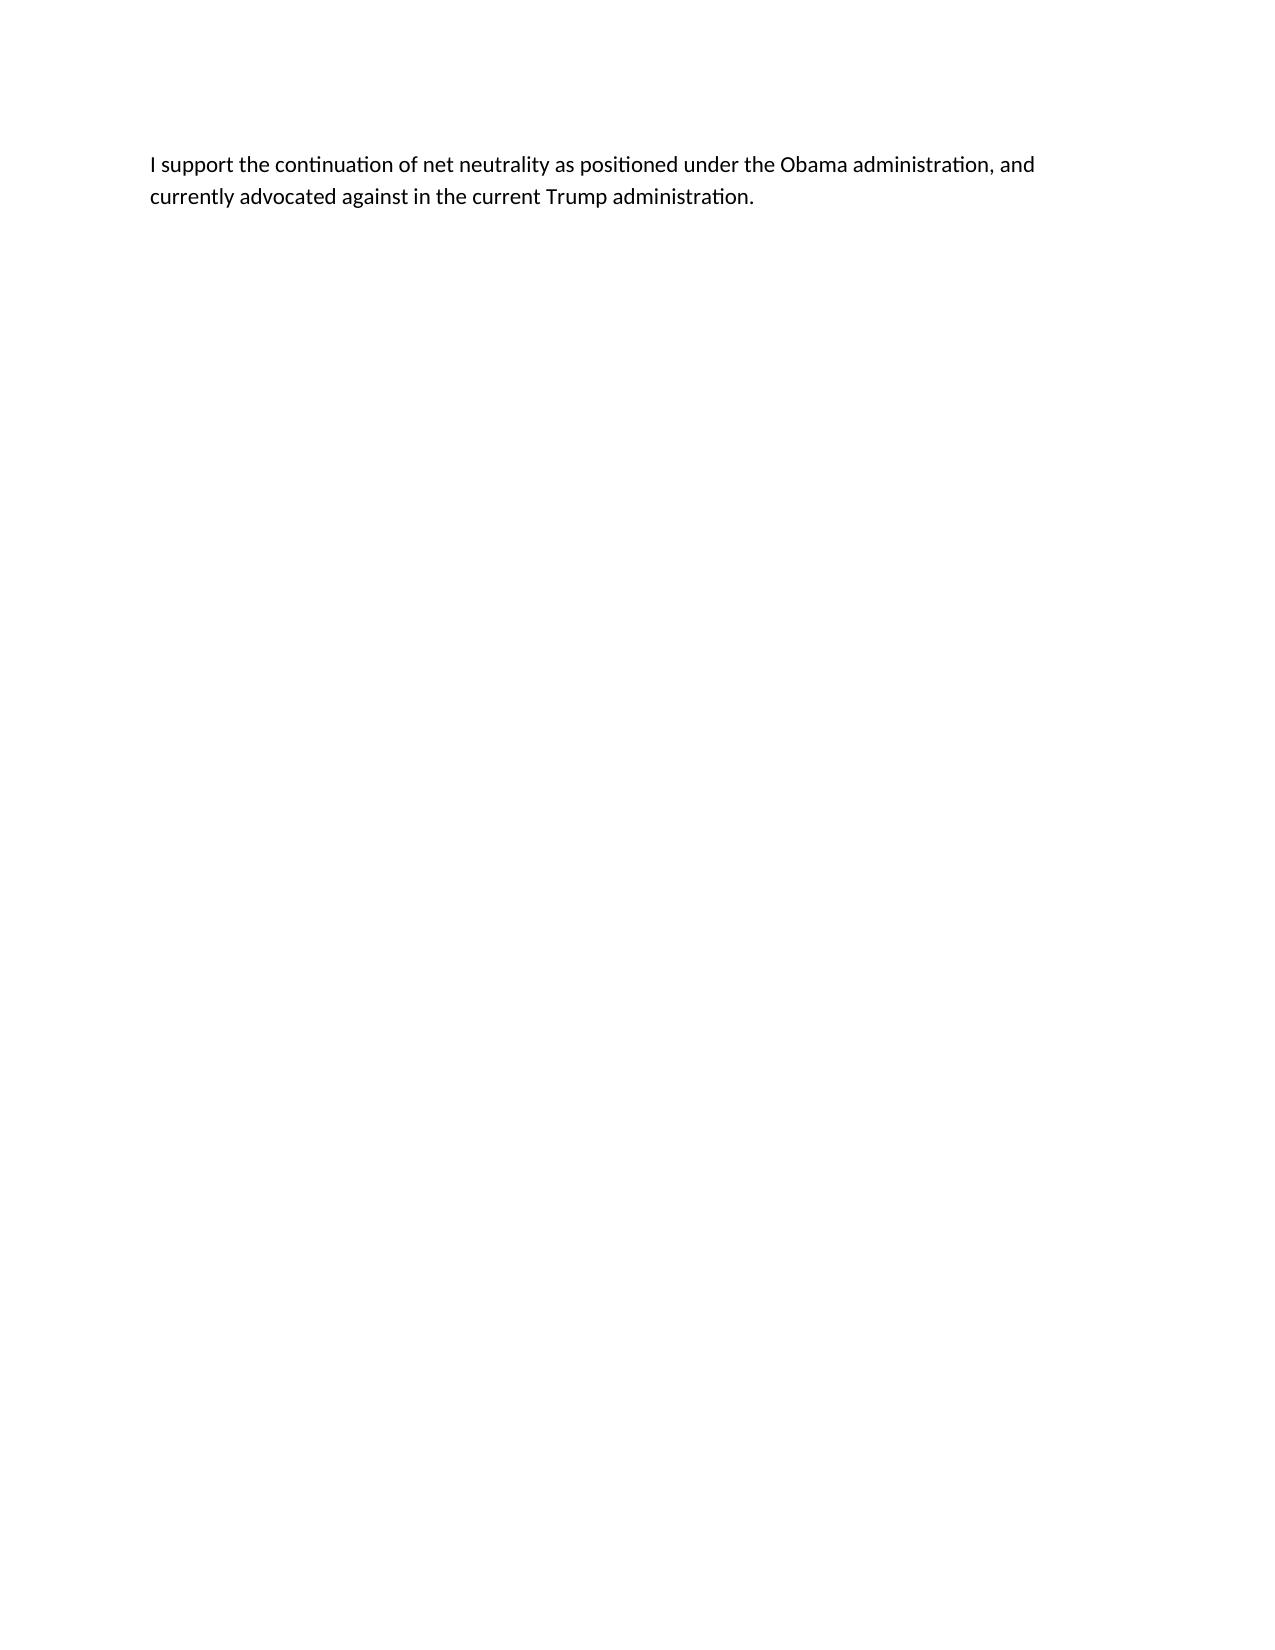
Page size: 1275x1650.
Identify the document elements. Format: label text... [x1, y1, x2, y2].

text I support the continuation of net neutrality as positioned under the Obama administration, and currently advocated against in the current Trump administration. [150, 150, 1125, 210]
